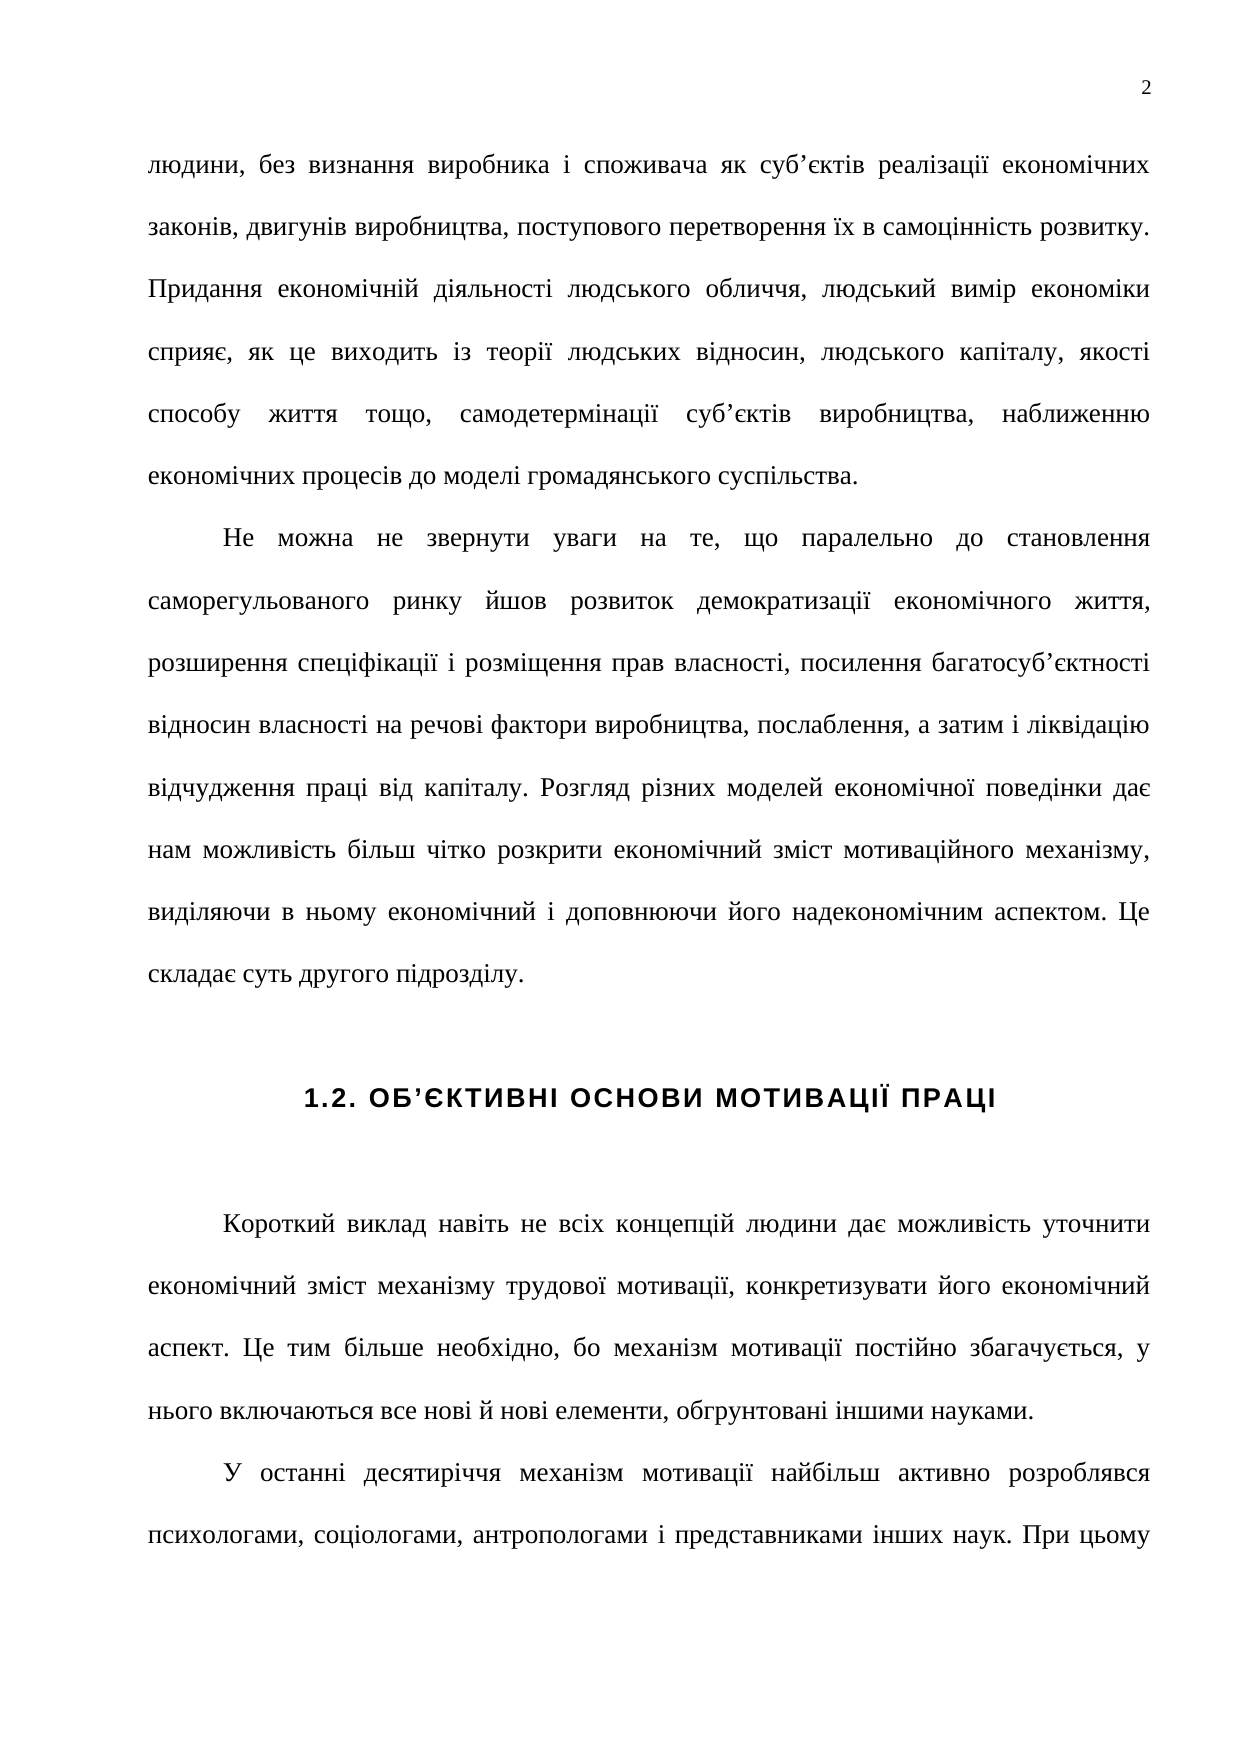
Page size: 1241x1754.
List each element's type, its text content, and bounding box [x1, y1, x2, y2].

subtitle 1.2. ОБ’ЄКТИВНІ ОСНОВИ МОТИВАЦІЇ ПРАЦІ [148, 1082, 1152, 1113]
text Не можна не звернути уваги на те, що паралельно до становлення саморегульованого ринку йшов розвиток демократизації економічного життя, розширення спеціфікації і розміщення прав власності, посилення багатосуб’єктності відносин власності на речові фактори виробництва, послаблення, а затим і ліквідацію відчудження праці від капіталу. Розгляд різних моделей економічної поведінки дає нам можливість більш чітко розкрити економічний зміст мотиваційного механізму, виділяючи в ньому економічний і доповнюючи його надекономічним аспектом. Це складає суть другого підрозділу. [148, 521, 1152, 989]
text Короткий виклад навіть не всіх концепцій людини дає можливість уточнити економічний зміст механізму трудової мотивації, конкретизувати його економічний аспект. Це тим більше необхідно, бо механізм мотивації постійно збагачується, у нього включаються все нові й нові елементи, обгрунтовані іншими науками. [148, 1207, 1152, 1425]
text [148, 1456, 1152, 1549]
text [148, 148, 1152, 490]
